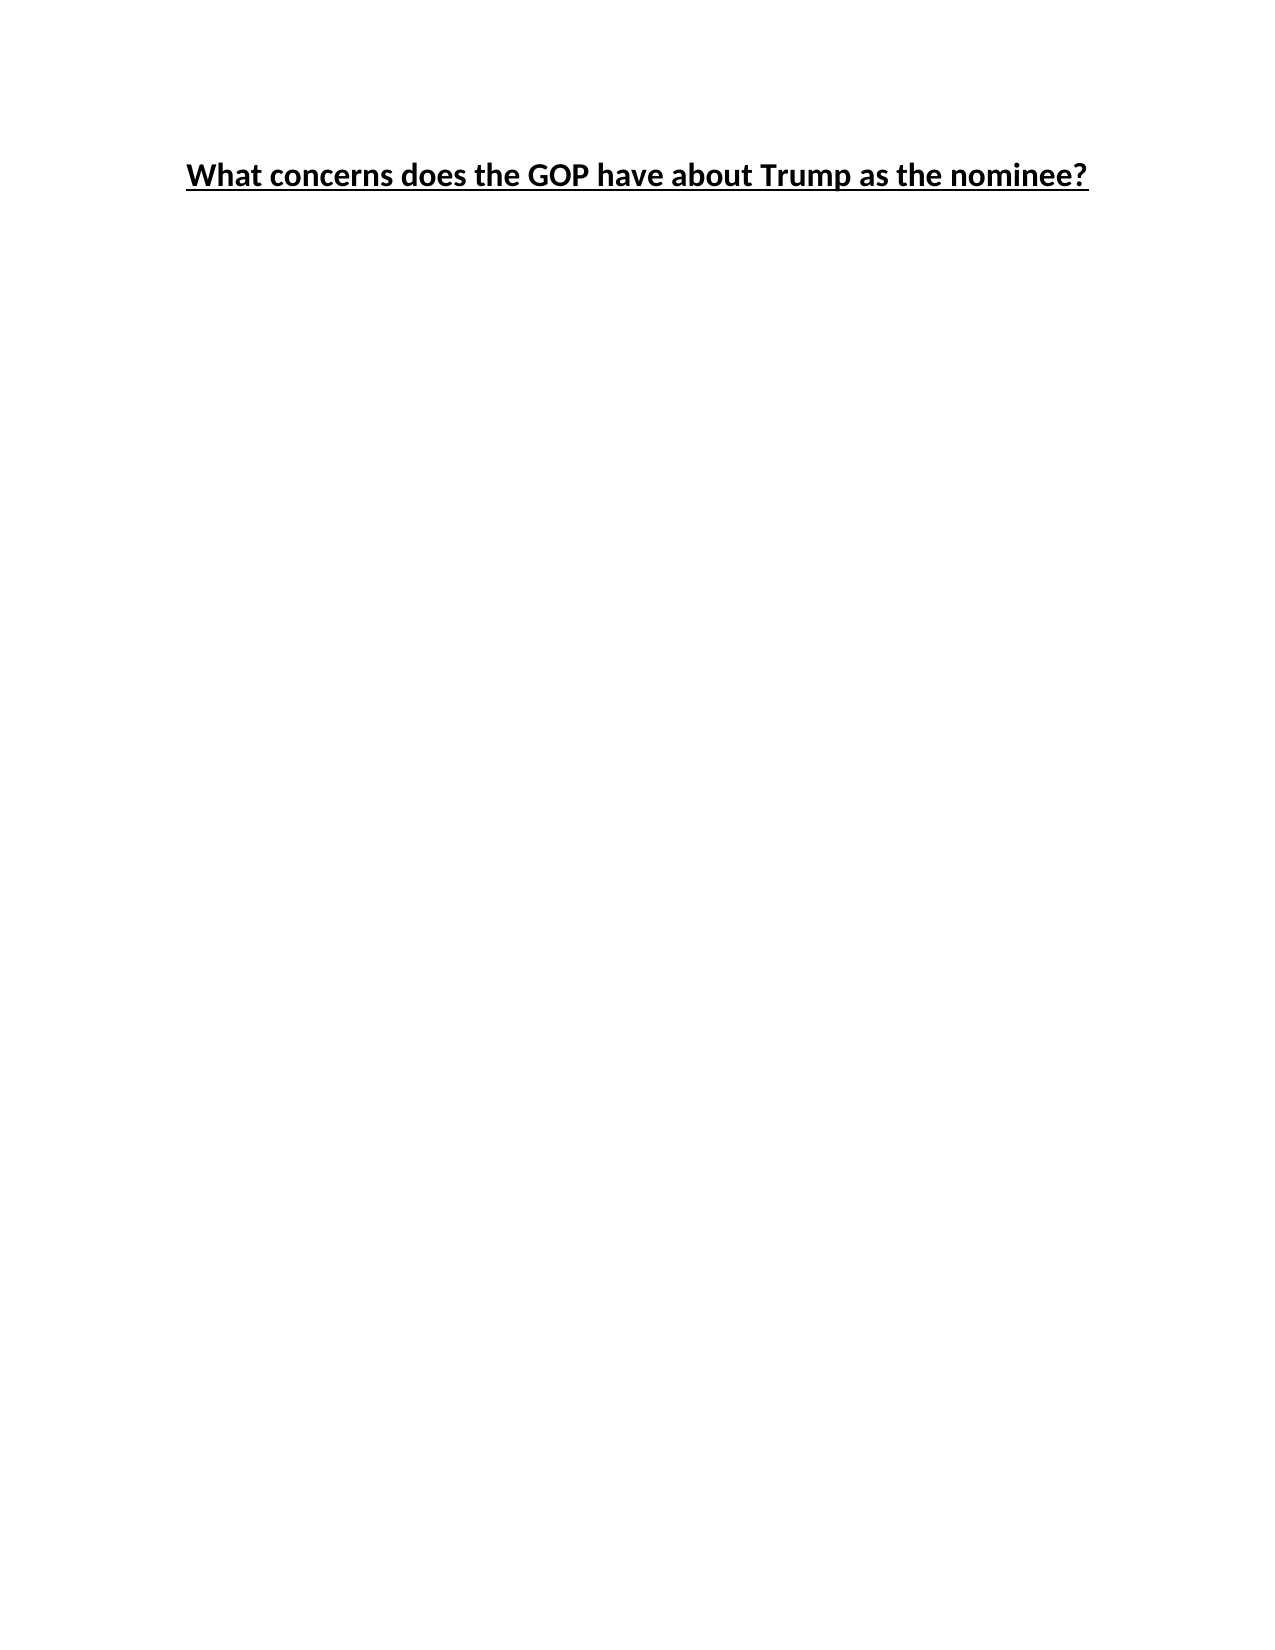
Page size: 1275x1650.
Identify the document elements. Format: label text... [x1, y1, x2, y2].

subtitle What concerns does the GOP have about Trump as the nominee? [150, 154, 1125, 195]
